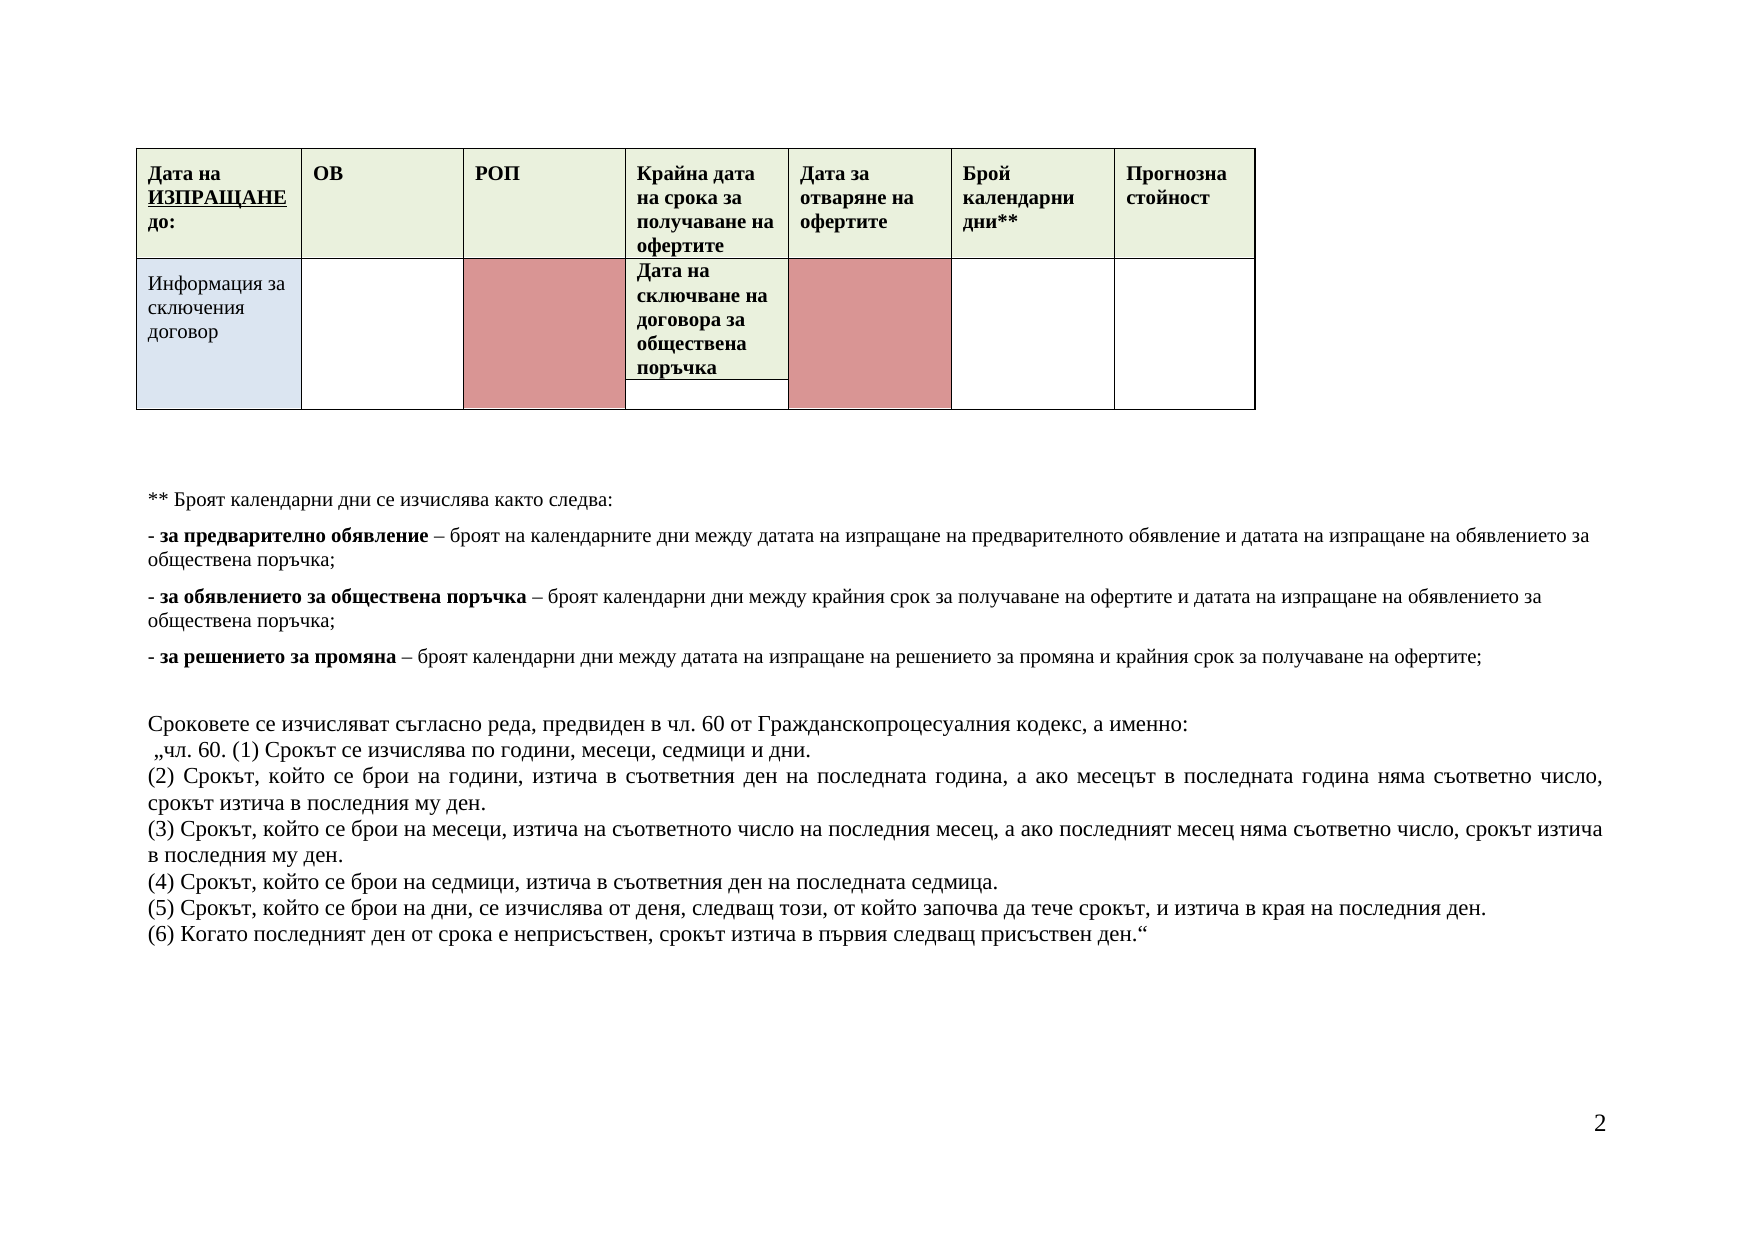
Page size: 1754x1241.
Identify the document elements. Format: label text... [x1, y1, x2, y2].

table_header Дата за отваряне на офертите [789, 149, 951, 257]
text „чл. 60. (1) Срокът се изчислява по години, месеци, седмици и дни. [148, 736, 1606, 762]
text Сроковете се изчисляват съгласно реда, предвиден в чл. 60 от Гражданскопроцесуалния кодекс, а именно: [148, 709, 1606, 736]
text (6) Когато последният ден от срока е неприсъствен, срокът изтича в първия следващ присъствен ден.“ [148, 920, 1606, 947]
table_header ОВ [302, 149, 463, 257]
table_header Дата на ИЗПРАЩАНЕ до: [137, 149, 301, 257]
text - за обявлението за обществена поръчка – броят календарни дни между крайния срок за получаване на офертите и датата на изпращане на обявлението за обществена поръчка; [148, 584, 1606, 632]
text (5) Срокът, който се брои на дни, се изчислява от деня, следващ този, от който започва да тече срокът, и изтича в края на последния ден. [148, 894, 1606, 920]
table_cell Дата на сключване на договора за обществена поръчка [626, 259, 788, 379]
table_cell [789, 259, 951, 408]
table_cell [1115, 259, 1254, 408]
table_header Крайна дата на срока за получаване на офертите [626, 149, 788, 257]
table_cell [952, 259, 1114, 408]
table_cell [626, 380, 788, 408]
text (2) Срокът, който се брои на години, изтича в съответния ден на последната година, а ако месецът в последната година няма съответно число, срокът изтича в последния му ден. [148, 762, 1606, 815]
text (3) Срокът, който се брои на месеци, изтича на съответното число на последния месец, а ако последният месец няма съответно число, срокът изтича в последния му ден. [148, 815, 1606, 868]
text - за предварително обявление – броят на календарните дни между датата на изпращане на предварителното обявление и датата на изпращане на обявлението за обществена поръчка; [148, 523, 1606, 571]
table_cell Информация за сключения договор [137, 259, 301, 408]
text ** Броят календарни дни се изчислява както следва: [148, 486, 1606, 511]
table_cell [464, 259, 625, 408]
table_header Брой календарни дни** [952, 149, 1114, 257]
table_header РОП [464, 149, 625, 257]
table_cell [302, 259, 463, 408]
table_header Прогнозна стойност [1115, 149, 1254, 257]
text - за решението за промяна – броят календарни дни между датата на изпращане на решението за промяна и крайния срок за получаване на офертите; [148, 644, 1606, 668]
text (4) Срокът, който се брои на седмици, изтича в съответния ден на последната седмица. [148, 868, 1606, 894]
